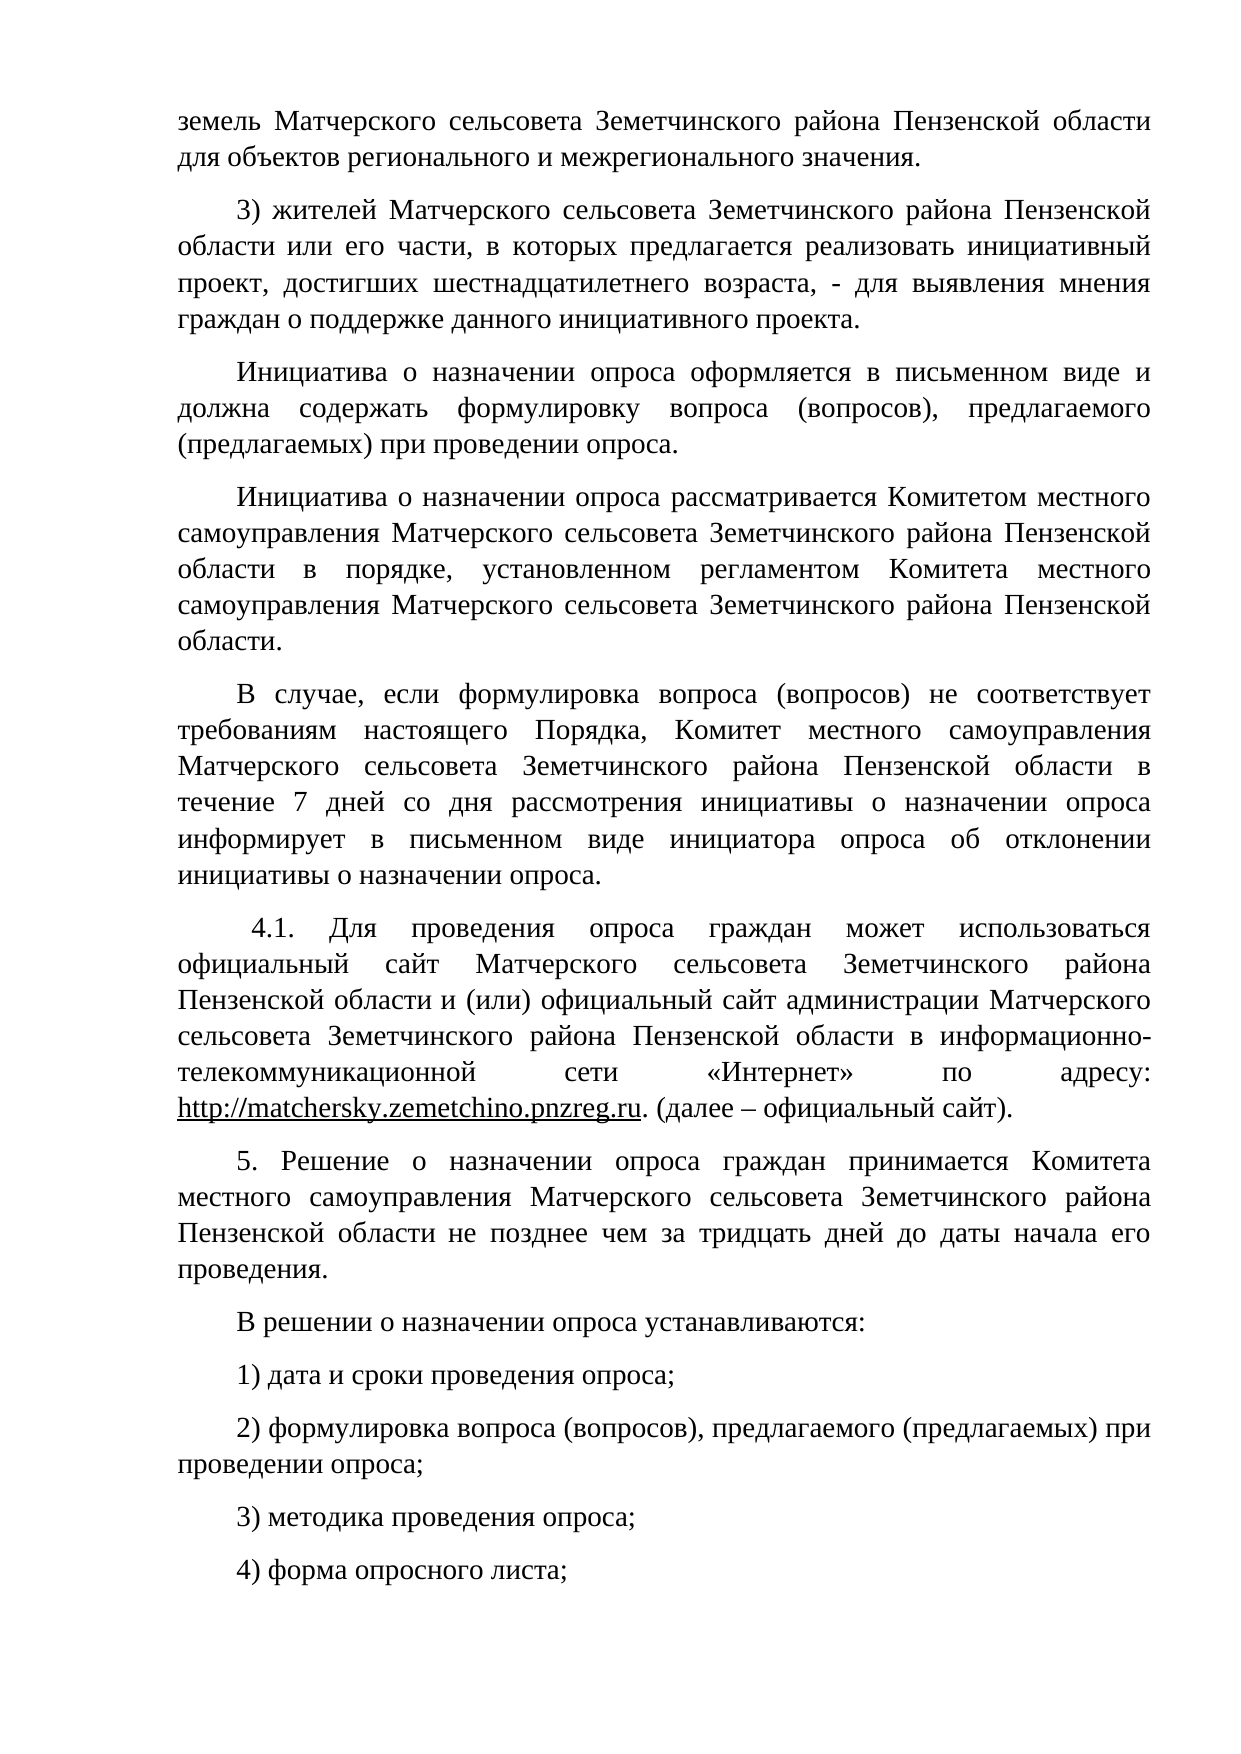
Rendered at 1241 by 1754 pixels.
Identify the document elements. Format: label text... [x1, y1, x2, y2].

text 4.1. Для проведения опроса граждан может использоваться официальный сайт Матчерского сельсовета Земетчинского района Пензенской области и (или) официальный сайт администрации Матчерского сельсовета Земетчинского района Пензенской области в информационно-телекоммуникационной сети «Интернет» по адресу: http://. (далее – официальный сайт). [177, 910, 1152, 1124]
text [177, 103, 1152, 173]
text 3) методика проведения опроса; [177, 1499, 1152, 1533]
text 5. Решение о назначении опроса граждан принимается Комитета местного самоуправления Матчерского сельсовета Земетчинского района Пензенской области не позднее чем за тридцать дней до даты начала его проведения. [177, 1143, 1152, 1285]
text 1) дата и сроки проведения опроса; [177, 1357, 1152, 1391]
text Инициатива о назначении опроса оформляется в письменном виде и должна содержать формулировку вопроса (вопросов), предлагаемого (предлагаемых) при проведении опроса. [177, 354, 1152, 459]
text 4) форма опросного листа; [177, 1552, 1152, 1585]
text В случае, если формулировка вопроса (вопросов) не соответствует требованиям настоящего Порядка, Комитет местного самоуправления Матчерского сельсовета Земетчинского района Пензенской области в течение 7 дней со дня рассмотрения инициативы о назначении опроса информирует в письменном виде инициатора опроса об отклонении инициативы о назначении опроса. [177, 676, 1152, 890]
text 3) жителей Матчерского сельсовета Земетчинского района Пензенской области или его части, в которых предлагается реализовать инициативный проект, достигших шестнадцатилетнего возраста, - для выявления мнения граждан о поддержке данного инициативного проекта. [177, 192, 1152, 334]
text 2) формулировка вопроса (вопросов), предлагаемого (предлагаемых) при проведении опроса; [177, 1410, 1152, 1480]
text В решении о назначении опроса устанавливаются: [177, 1304, 1152, 1338]
text Инициатива о назначении опроса рассматривается Комитетом местного самоуправления Матчерского сельсовета Земетчинского района Пензенской области в порядке, установленном регламентом Комитета местного самоуправления Матчерского сельсовета Земетчинского района Пензенской области. [177, 479, 1152, 657]
